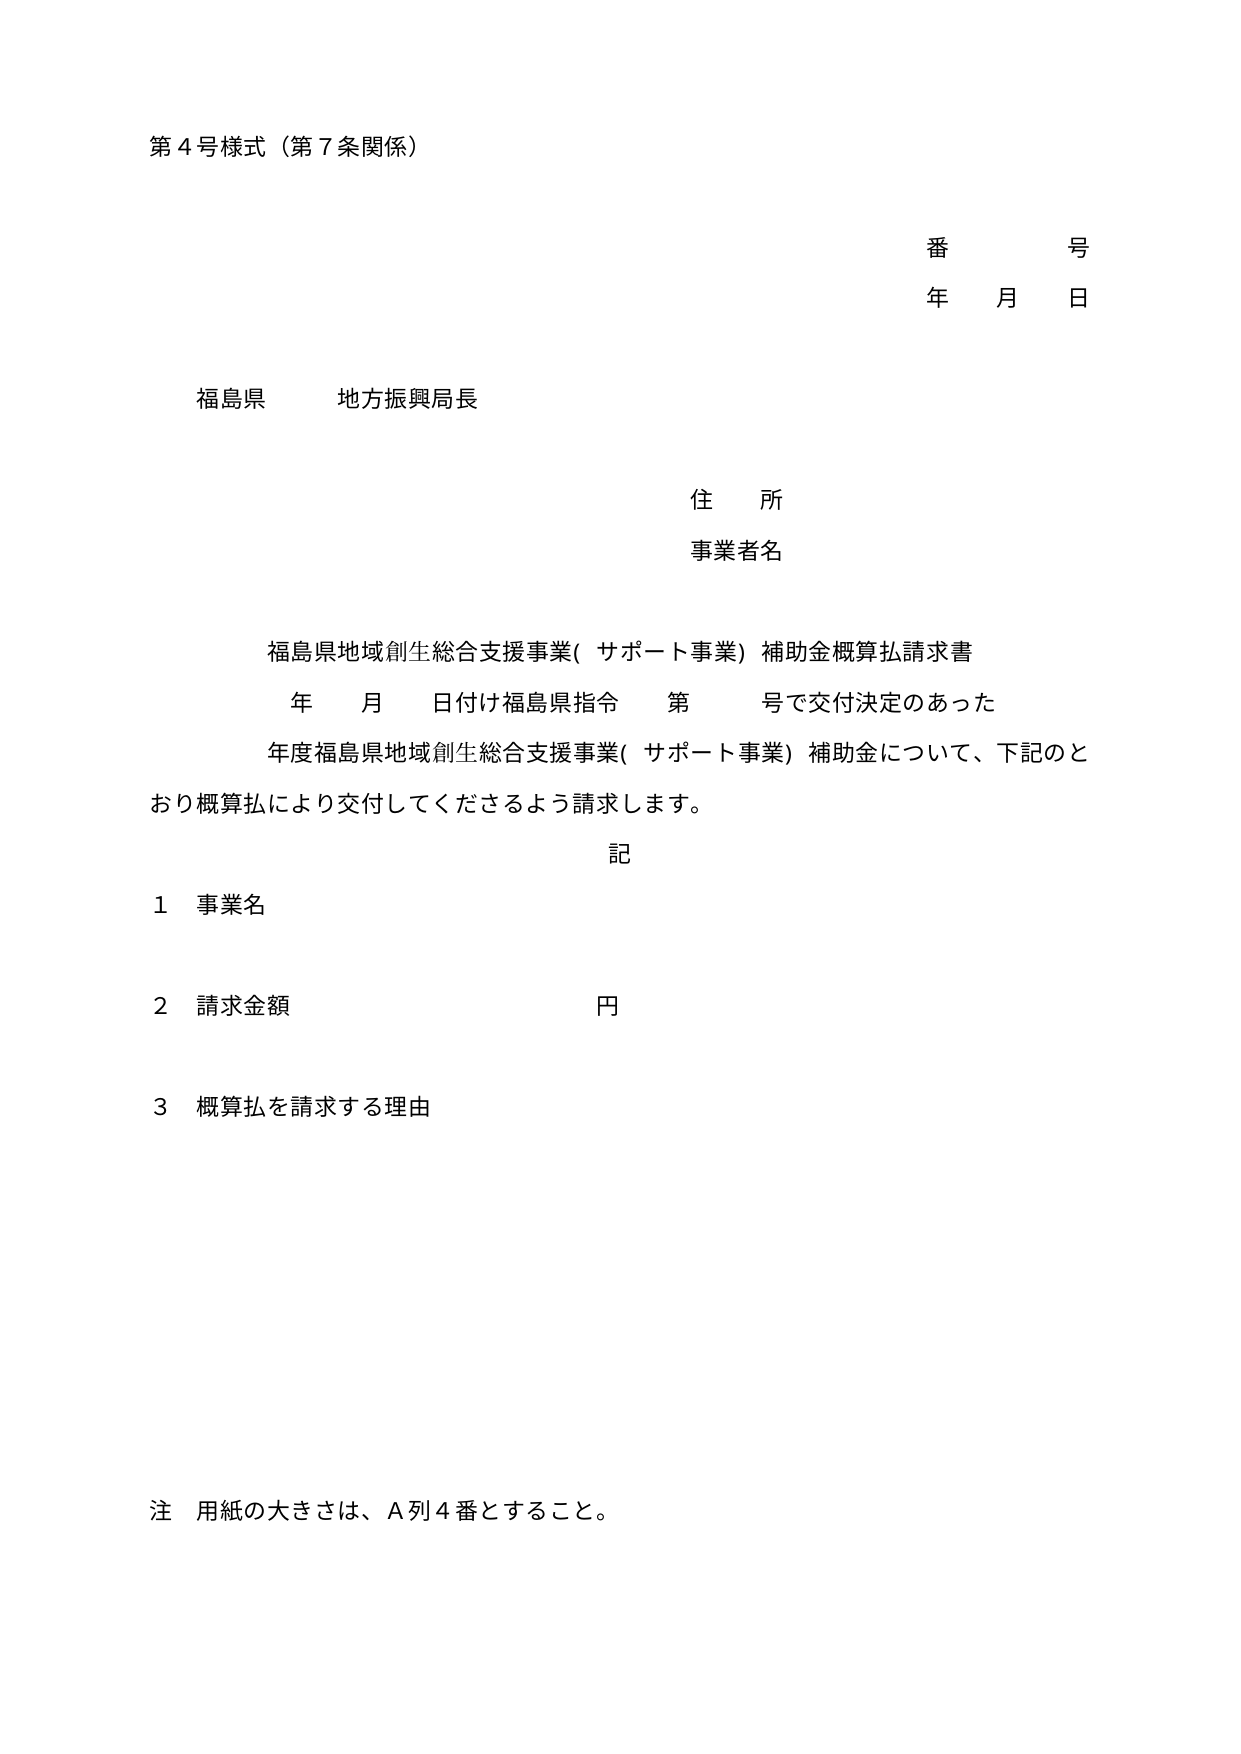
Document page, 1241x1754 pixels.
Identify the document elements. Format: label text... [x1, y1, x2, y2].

text 年 月 日付け福島県指令 第 号で交付決定のあった [149, 676, 1091, 726]
text 福島県 地方振興局長 [149, 373, 1091, 423]
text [149, 120, 1091, 171]
text 番 号 [149, 221, 1091, 272]
text 福島県地域創生総合支援事業(サポート事業)補助金概算払請求書 [149, 625, 1091, 676]
text 住 所 [149, 474, 1091, 524]
text 年度福島県地域創生総合支援事業(サポート事業)補助金について、下記のとおり概算払により交付してくださるよう請求します。 [149, 726, 1091, 827]
text 事業者名 [149, 524, 1091, 575]
text １ 事業名 [149, 878, 1091, 928]
text 年 月 日 [149, 272, 1091, 322]
text ２ 請求金額 円 [149, 979, 1091, 1029]
text ３ 概算払を請求する理由 [149, 1080, 1091, 1130]
text 記 [149, 827, 1091, 878]
text 注 用紙の大きさは、Ａ列４番とすること。 [149, 1484, 1091, 1534]
